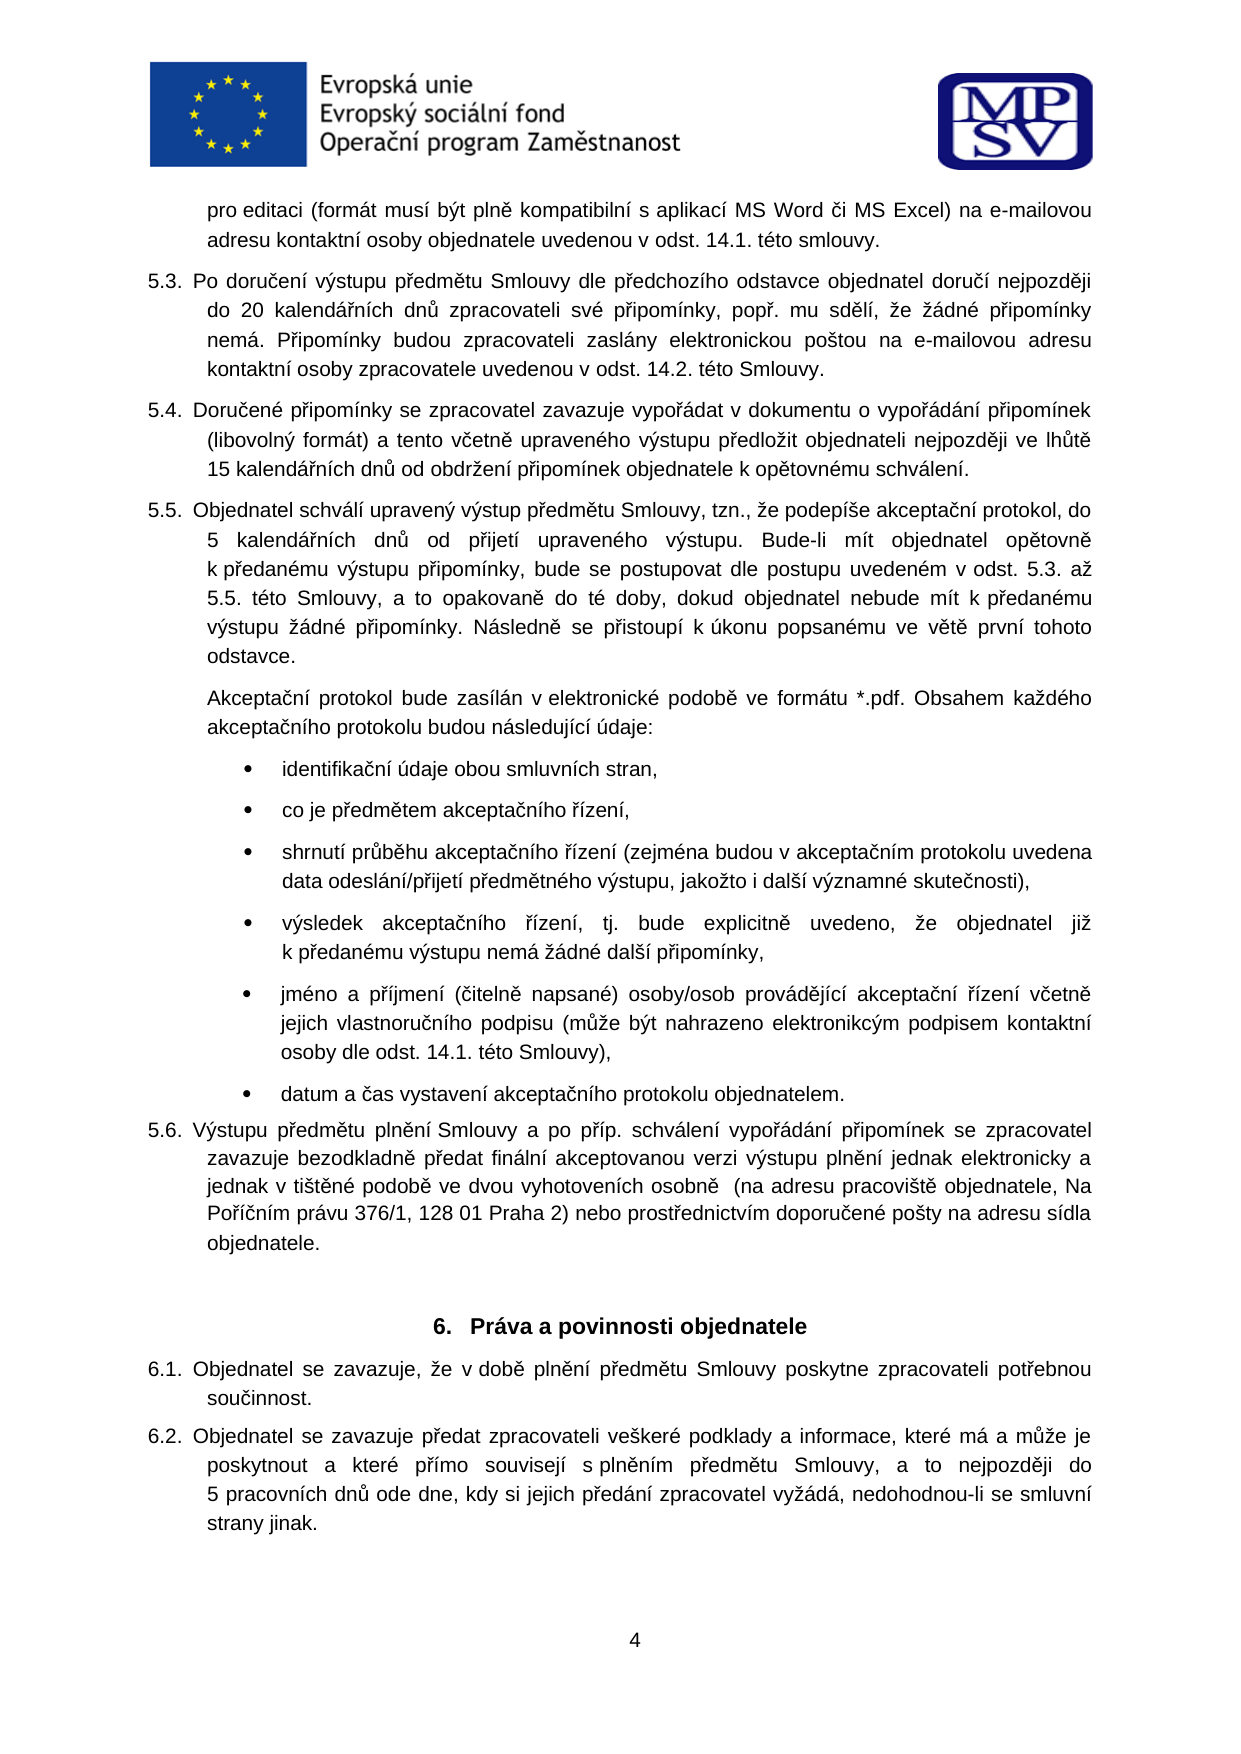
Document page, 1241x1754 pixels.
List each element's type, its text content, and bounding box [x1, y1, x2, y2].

list co je předmětem akceptačního řízení, [244, 793, 1092, 822]
picture [938, 73, 1093, 170]
list datum a čas vystavení akceptačního protokolu objednatelem. [243, 1076, 1092, 1106]
list identifikační údaje obou smluvních stran, [244, 751, 1092, 781]
list Objednatel schválí upravený výstup předmětu Smlouvy, tzn., že podepíše akceptační protokol, do 5 kalendářních dnů od přijetí upraveného výstupu. Bude-li mít objednatel opětovně k předanému výstupu připomínky, bude se postupovat dle postupu uvedeném v odst. 5.3. až 5.5. této Smlouvy, a to opakovaně do té doby, dokud objednatel nebude mít k předanému výstupu žádné připomínky. Následně se přistoupí k úkonu popsanému ve větě první tohoto odstavce. [148, 493, 1092, 668]
list jméno a příjmení (čitelně napsané) osoby/osob provádějící akceptační řízení včetně jejich vlastnoručního podpisu (může být nahrazeno elektronikcým podpisem kontaktní osoby dle odst. 14.1. této Smlouvy), [243, 976, 1092, 1064]
text Akceptační protokol bude zasílán v elektronické podobě ve formátu *.pdf. Obsahem každého akceptačního protokolu budou následující údaje: [207, 681, 1092, 739]
list Práva a povinnosti objednatele [148, 1310, 1092, 1339]
list Doručené připomínky se zpracovatel zavazuje vypořádat v dokumentu o vypořádání připomínek (libovolný formát) a tento včetně upraveného výstupu předložit objednateli nejpozději ve lhůtě 15 kalendářních dnů od obdržení připomínek objednatele k opětovnému schválení. [148, 393, 1092, 481]
picture [147, 59, 681, 170]
list Objednatel se zavazuje předat zpracovateli veškeré podklady a informace, které má a může je poskytnout a které přímo souvisejí s plněním předmětu Smlouvy, a to nejpozději do 5 pracovních dnů ode dne, kdy si jejich předání zpracovatel vyžádá, nedohodnou-li se smluvní strany jinak. [148, 1418, 1092, 1535]
list shrnutí průběhu akceptačního řízení (zejména budou v akceptačním protokolu uvedena data odeslání/přijetí předmětného výstupu, jakožto i další významné skutečnosti), [244, 835, 1092, 893]
list Po doručení výstupu předmětu Smlouvy dle předchozího odstavce objednatel doručí nejpozději do 20 kalendářních dnů zpracovateli své připomínky, popř. mu sdělí, že žádné připomínky nemá. Připomínky budou zpracovateli zaslány elektronickou poštou na e-mailovou adresu kontaktní osoby zpracovatele uvedenou v odst. 14.2. této Smlouvy. [148, 264, 1092, 381]
text 5.6. Výstupu předmětu plnění Smlouvy a po příp. schválení vypořádání připomínek se zpracovatel zavazuje bezodkladně předat finální akceptovanou verzi výstupu plnění jednak elektronicky a jednak v tištěné podobě ve dvou vyhotoveních osobně (na adresu pracoviště objednatele, Na Poříčním právu 376/1, 128 01 Praha 2) nebo prostřednictvím doporučené pošty na adresu sídla objednatele. [148, 1118, 1092, 1256]
list výsledek akceptačního řízení, tj. bude explicitně uvedeno, že objednatel již k předanému výstupu nemá žádné další připomínky, [244, 906, 1092, 964]
list Objednatel se zavazuje, že v době plnění předmětu Smlouvy poskytne zpracovateli potřebnou součinnost. [148, 1352, 1092, 1410]
